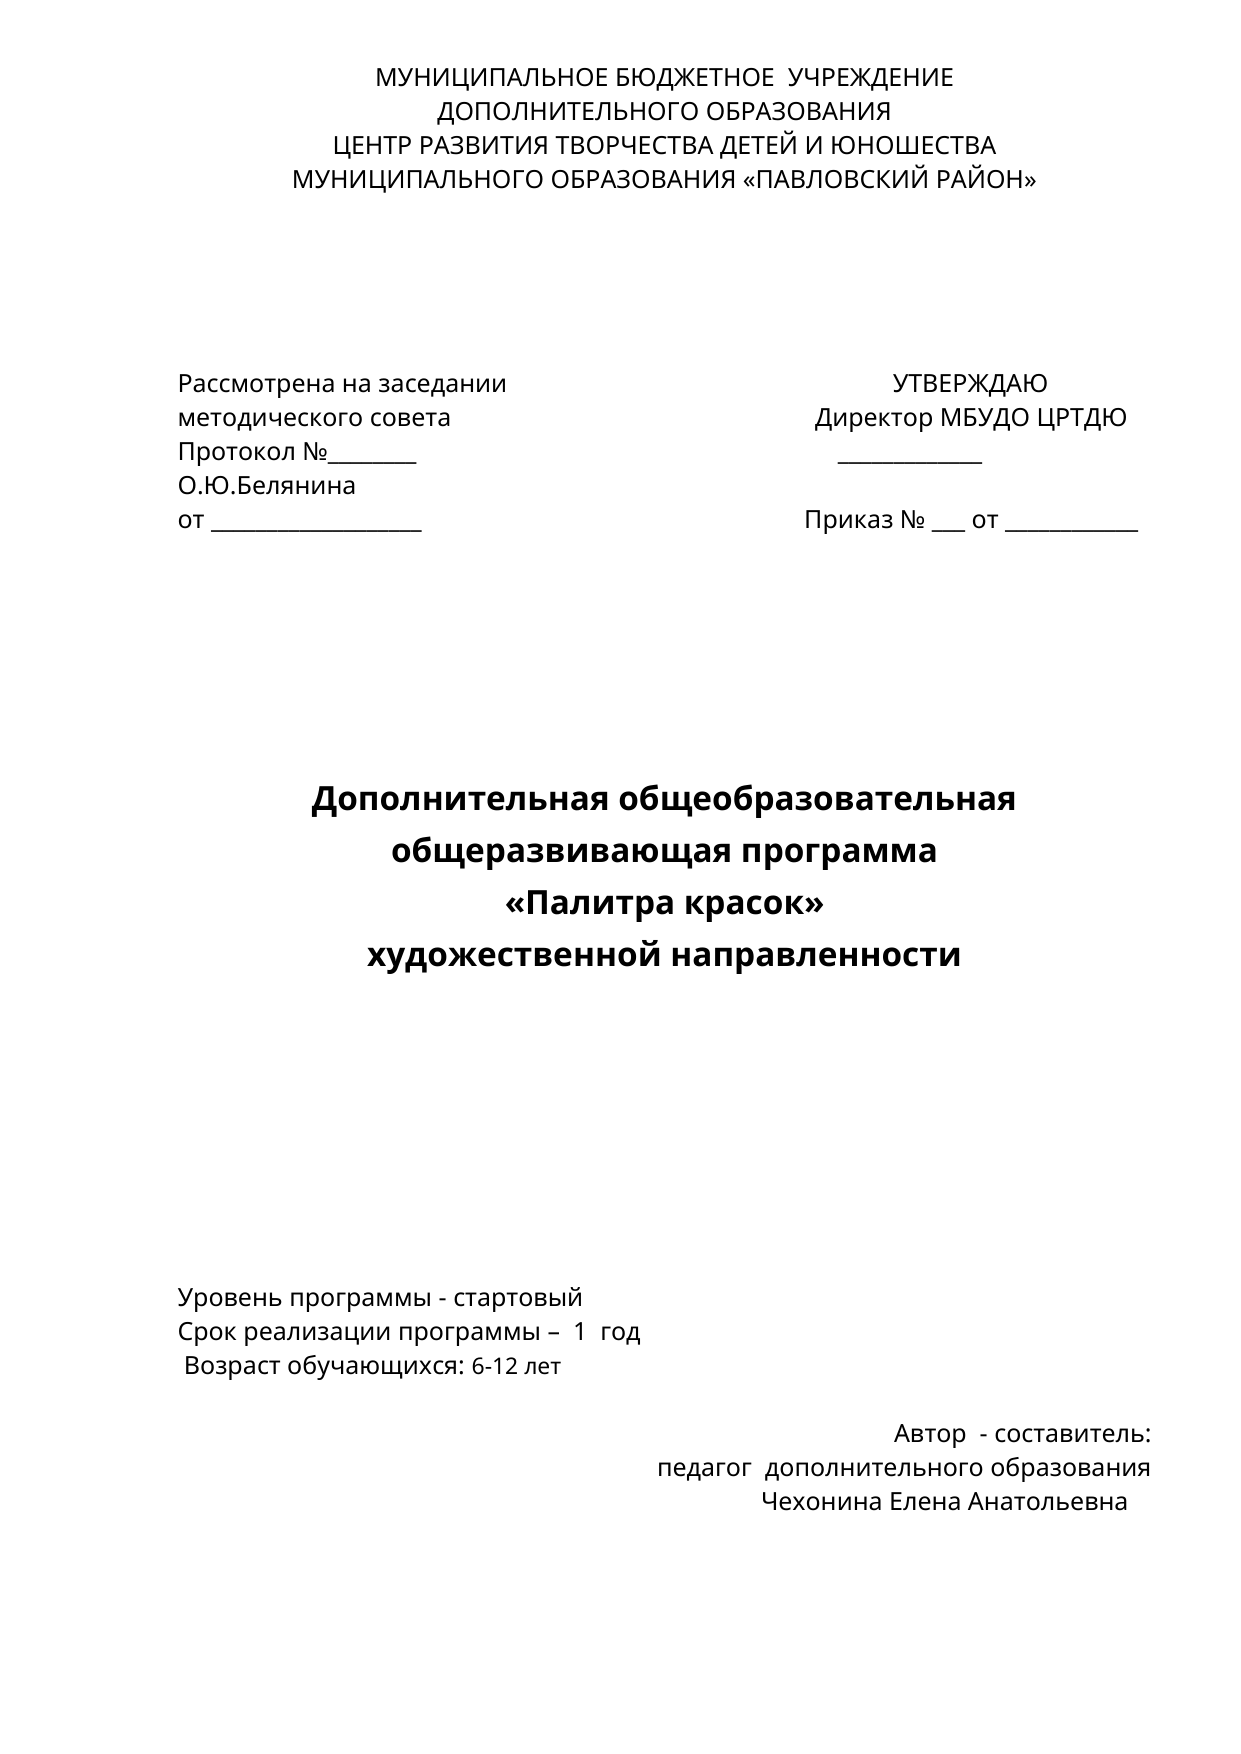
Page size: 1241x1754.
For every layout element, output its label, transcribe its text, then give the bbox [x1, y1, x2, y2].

text Срок реализации программы – 1 год [177, 1314, 1152, 1348]
text от ___________________ Приказ № ___ от ____________ [177, 502, 1152, 536]
text Уровень программы - стартовый [177, 1279, 1152, 1314]
text общеразвивающая программа [177, 827, 1152, 872]
text Рассмотрена на заседании УТВЕРЖДАЮ [177, 366, 1152, 400]
text МУНИЦИПАЛЬНОЕ БЮДЖЕТНОЕ УЧРЕЖДЕНИЕ [177, 59, 1152, 93]
text методического совета Директор МБУДО ЦРТДЮ [177, 400, 1152, 434]
text «Палитра красок» [177, 879, 1152, 924]
text МУНИЦИПАЛЬНОГО ОБРАЗОВАНИЯ «ПАВЛОВСКИЙ РАЙОН» [177, 161, 1152, 195]
text Дополнительная общеобразовательная [177, 774, 1152, 820]
text Автор - составитель: [177, 1416, 1152, 1450]
text педагог дополнительного образования [177, 1450, 1152, 1484]
text Чехонина Елена Анатольевна [177, 1484, 1152, 1518]
text ДОПОЛНИТЕЛЬНОГО ОБРАЗОВАНИЯ [177, 93, 1152, 127]
text Протокол №________ _____________ О.Ю.Белянина [177, 434, 1152, 502]
text Возраст обучающихся: 6-12 лет [177, 1348, 1152, 1382]
text художественной направленности [177, 931, 1152, 976]
text ЦЕНТР РАЗВИТИЯ ТВОРЧЕСТВА ДЕТЕЙ И ЮНОШЕСТВА [177, 127, 1152, 161]
